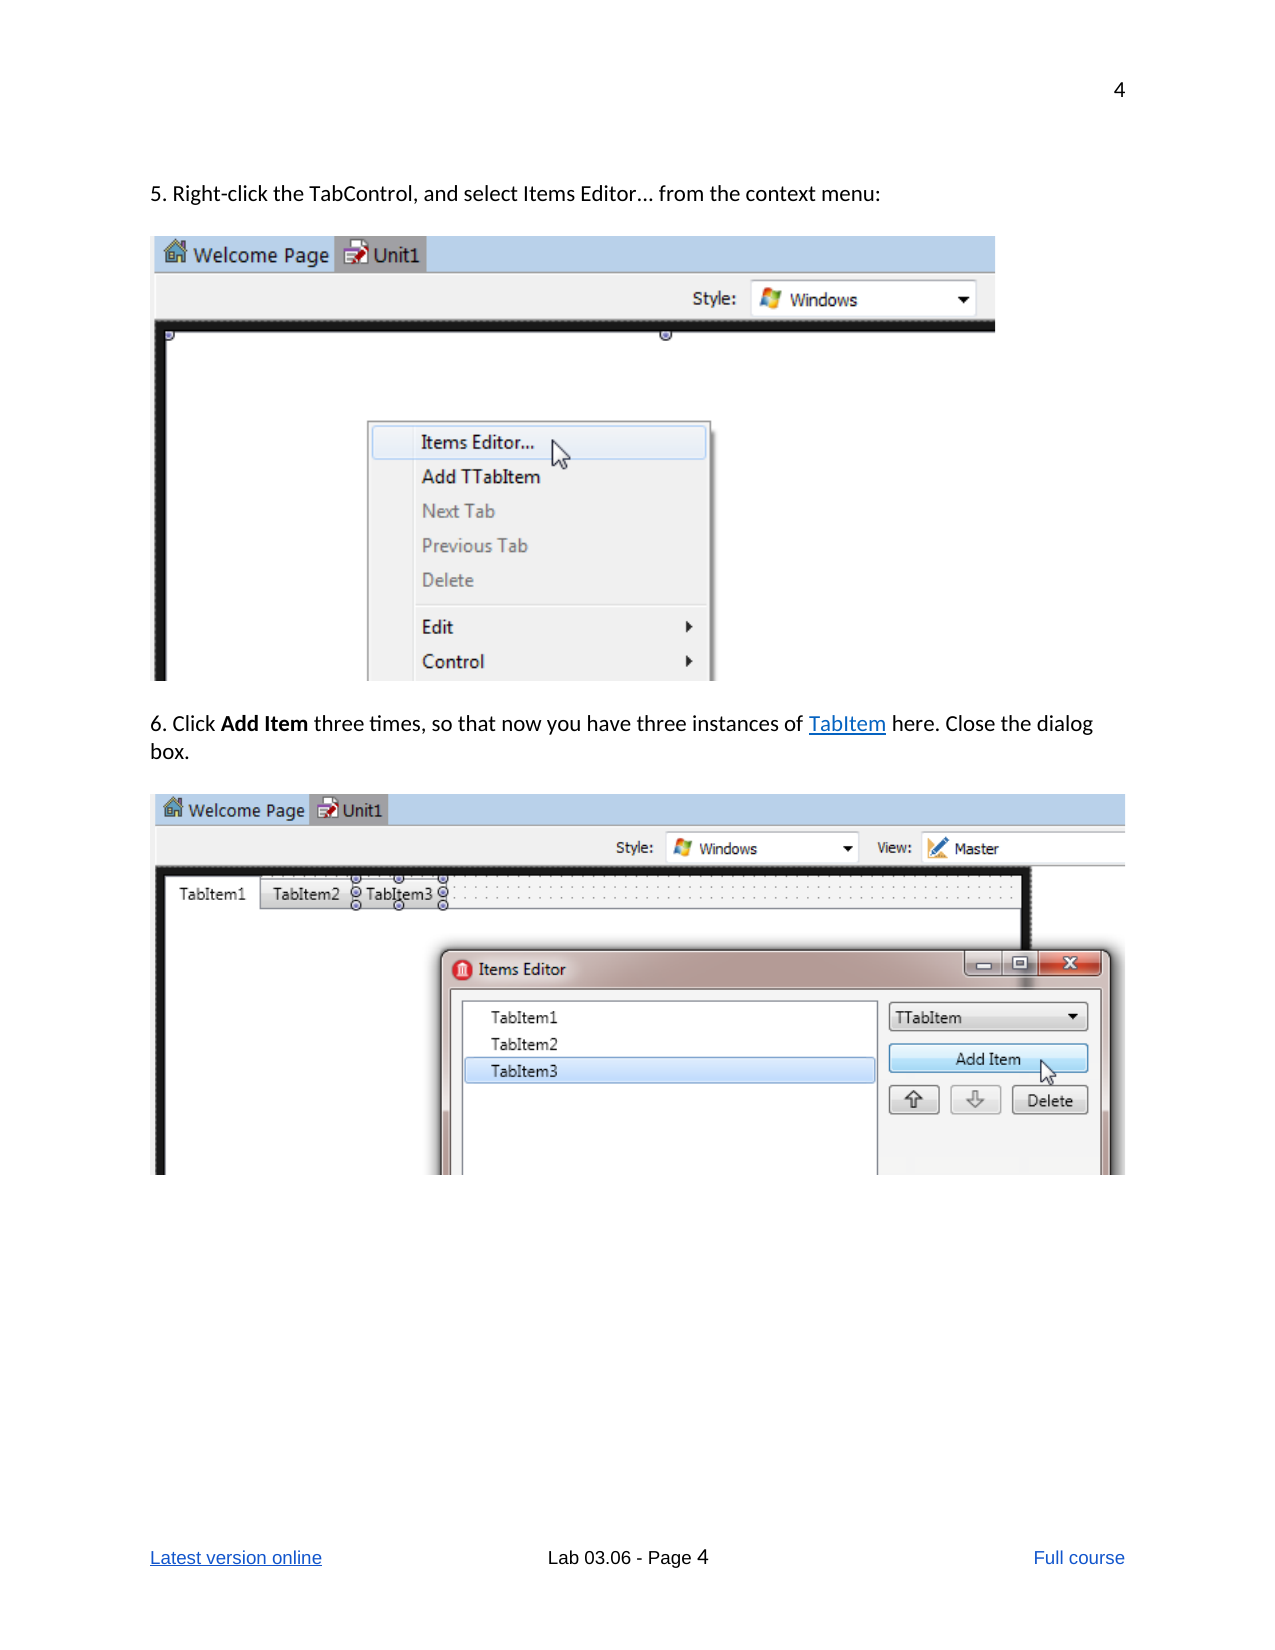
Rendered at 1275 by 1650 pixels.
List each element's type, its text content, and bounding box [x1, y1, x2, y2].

text 6. Click Add Item three times, so that now you have three instances of TabItem here. Close the dialog box. [150, 709, 1125, 765]
picture [150, 794, 1125, 1175]
picture [150, 236, 996, 681]
text 5. Right-click the TabControl, and select Items Editor... from the context menu: [150, 179, 1125, 207]
